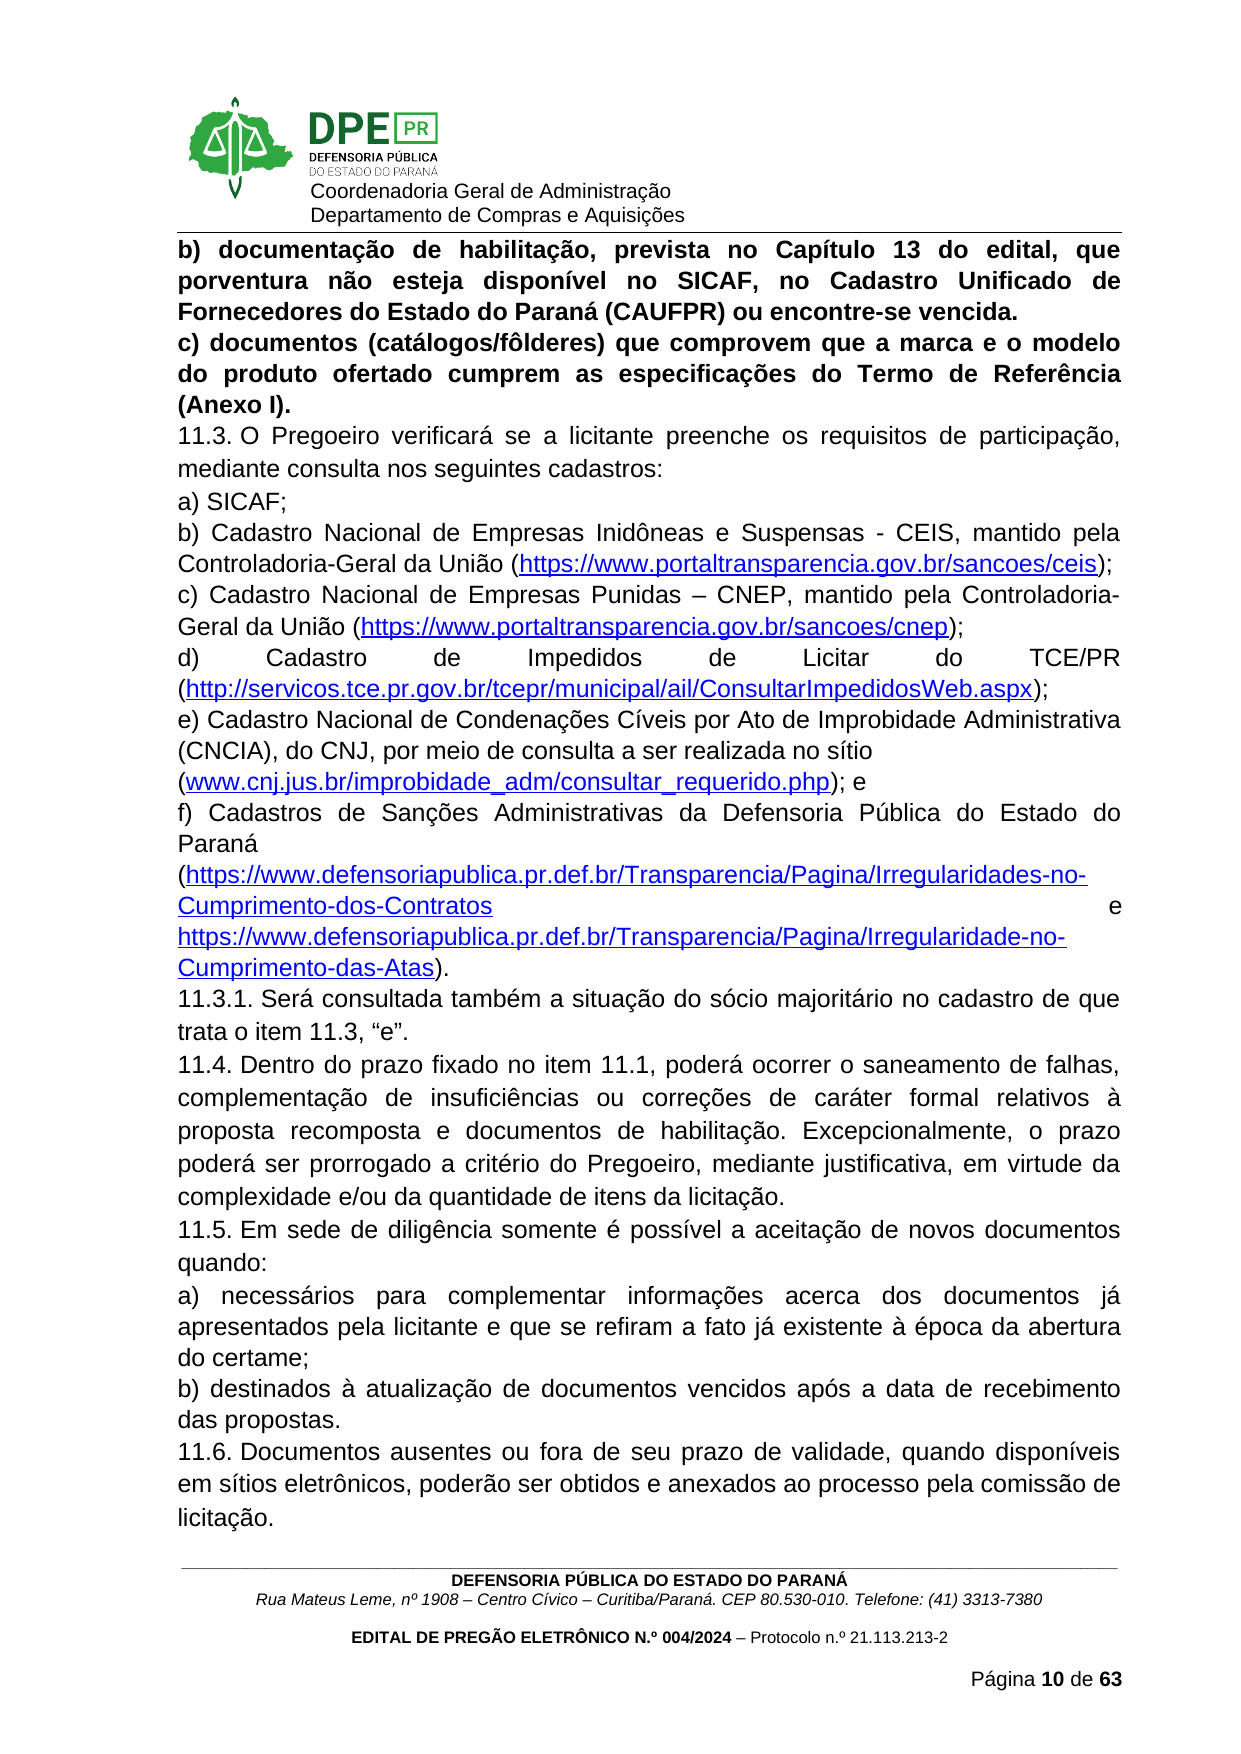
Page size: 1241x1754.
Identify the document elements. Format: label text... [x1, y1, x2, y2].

picture [188, 96, 438, 200]
subtitle Em sede de diligência somente é possível a aceitação de novos documentos quando: [177, 1215, 1122, 1277]
text f) Cadastros de Sanções Administrativas da Defensoria Pública do Estado do Paraná (https://www.defensoriapublica.pr.def.br/Transparencia/Pagina/Irregularidades-no-Cumprimento-dos-Contratos e https://www.defensoriapublica.pr.def.br/Transparencia/Pagina/Irregularidade-no-Cumprimento-das-Atas). [177, 798, 1122, 982]
text c) documentos (catálogos/fôlderes) que comprovem que a marca e o modelo do produto ofertado cumprem as especificações do Termo de Referência (Anexo I). [177, 328, 1122, 419]
text b) documentação de habilitação, prevista no Capítulo 13 do edital, que porventura não esteja disponível no SICAF, no Cadastro Unificado de Fornecedores do Estado do Paraná (CAUFPR) ou encontre-se vencida. [177, 235, 1122, 326]
subtitle O Pregoeiro verificará se a licitante preenche os requisitos de participação, mediante consulta nos seguintes cadastros: [177, 421, 1122, 483]
text d) Cadastro de Impedidos de Licitar do TCE/PR (http://servicos.tce.pr.gov.br/tcepr/municipal/ail/ConsultarImpedidosWeb.aspx); [177, 643, 1122, 702]
subtitle Dentro do prazo fixado no item 11.1, poderá ocorrer o saneamento de falhas, complementação de insuficiências ou correções de caráter formal relativos à proposta recomposta e documentos de habilitação. Excepcionalmente, o prazo poderá ser prorrogado a critério do Pregoeiro, mediante justificativa, em virtude da complexidade e/ou da quantidade de itens da licitação. [177, 1050, 1122, 1211]
text b) destinados à atualização de documentos vencidos após a data de recebimento das propostas. [177, 1374, 1122, 1434]
text e) Cadastro Nacional de Condenações Cíveis por Ato de Improbidade Administrativa (CNCIA), do CNJ, por meio de consulta a ser realizada no sítio [177, 705, 1122, 764]
text c) Cadastro Nacional de Empresas Punidas – CNEP, mantido pela Controladoria-Geral da União (https://www.portaltransparencia.gov.br/sancoes/cnep); [177, 581, 1122, 640]
text a) SICAF; [177, 487, 1122, 516]
text b) Cadastro Nacional de Empresas Inidôneas e Suspensas - CEIS, mantido pela Controladoria-Geral da União (https://www.portaltransparencia.gov.br/sancoes/ceis); [177, 518, 1122, 578]
text a) necessários para complementar informações acerca dos documentos já apresentados pela licitante e que se refiram a fato já existente à época da abertura do certame; [177, 1281, 1122, 1372]
subtitle Será consultada também a situação do sócio majoritário no cadastro de que trata o item 11.3, “e”. [177, 984, 1122, 1046]
subtitle Documentos ausentes ou fora de seu prazo de validade, quando disponíveis em sítios eletrônicos, poderão ser obtidos e anexados ao processo pela comissão de licitação. [177, 1436, 1122, 1531]
text (www.cnj.jus.br/improbidade_adm/consultar_requerido.php); e [177, 767, 1122, 796]
